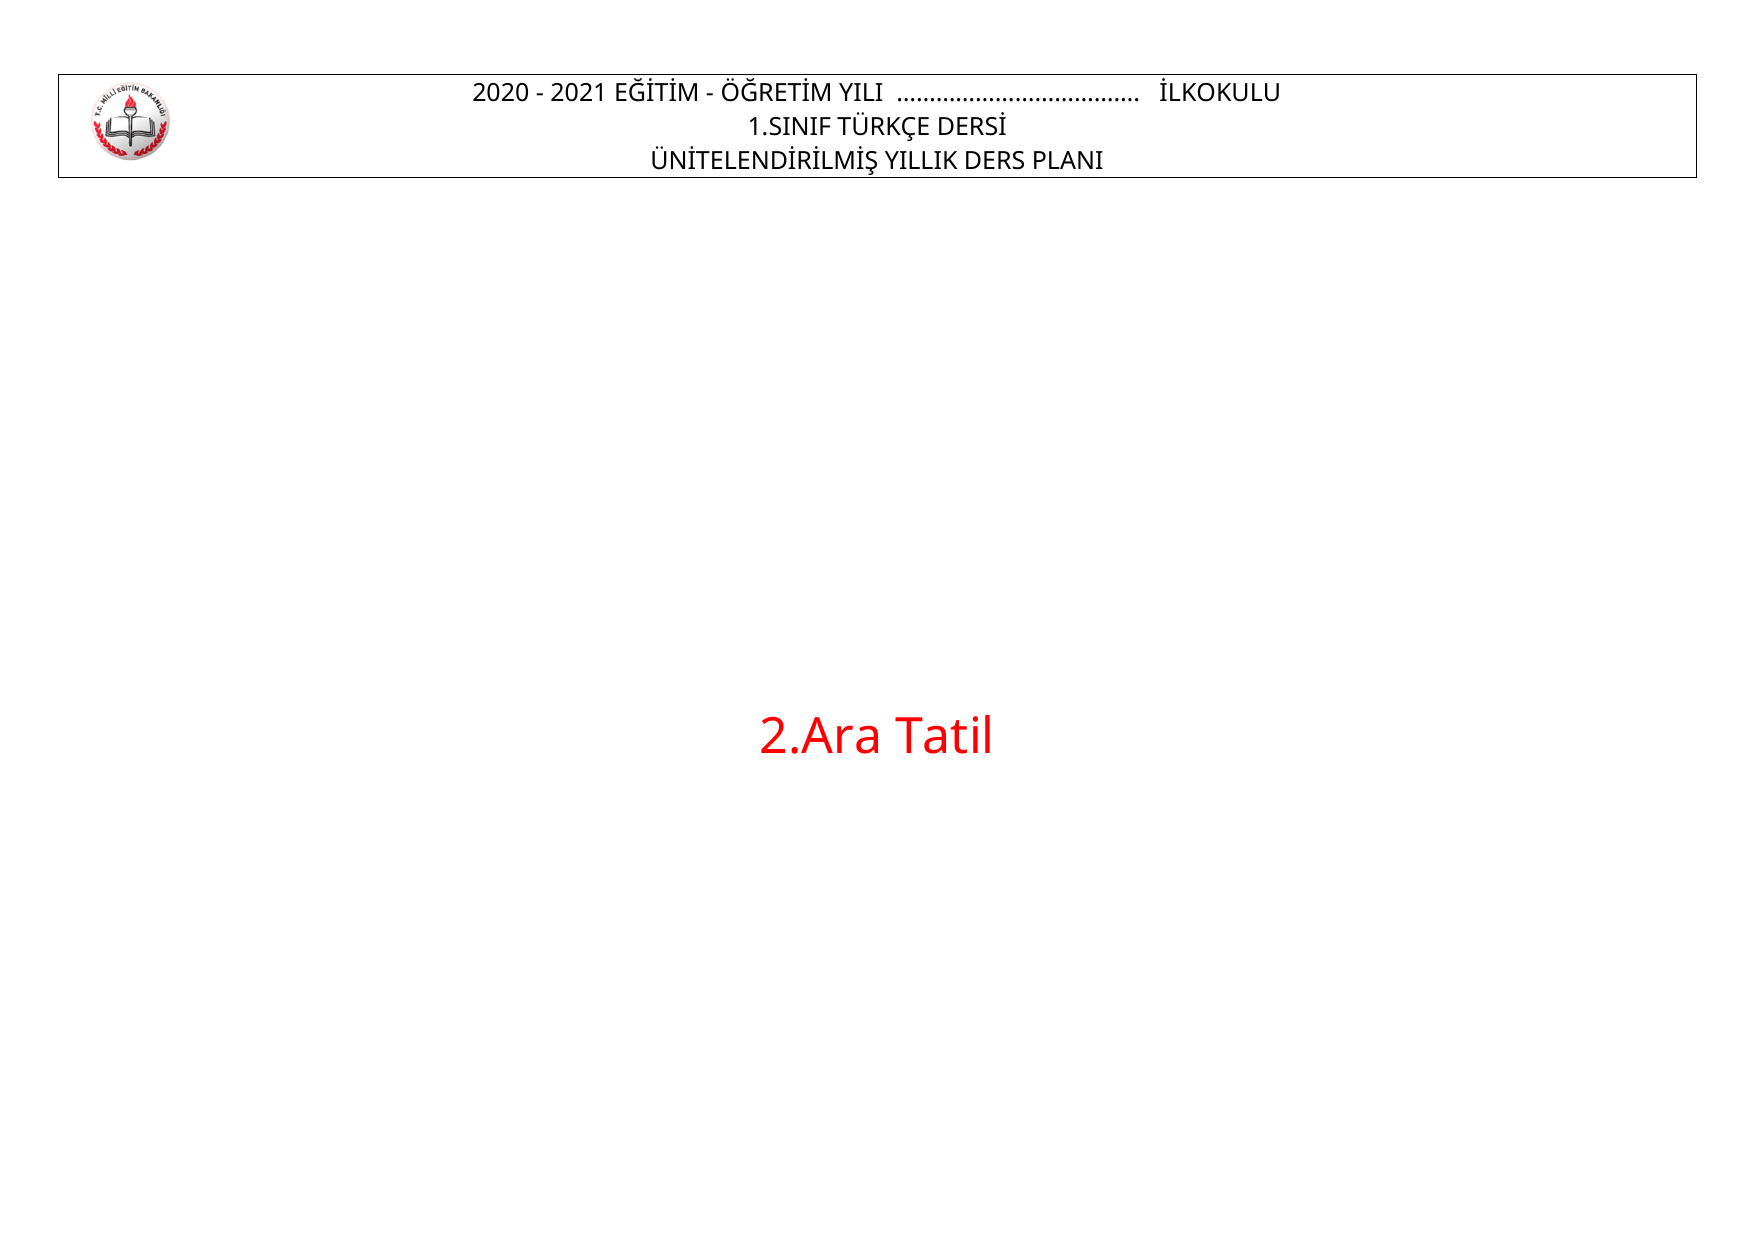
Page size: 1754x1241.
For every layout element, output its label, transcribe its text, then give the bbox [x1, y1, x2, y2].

text 2.Ara Tatil [59, 700, 1695, 768]
picture [85, 77, 175, 167]
